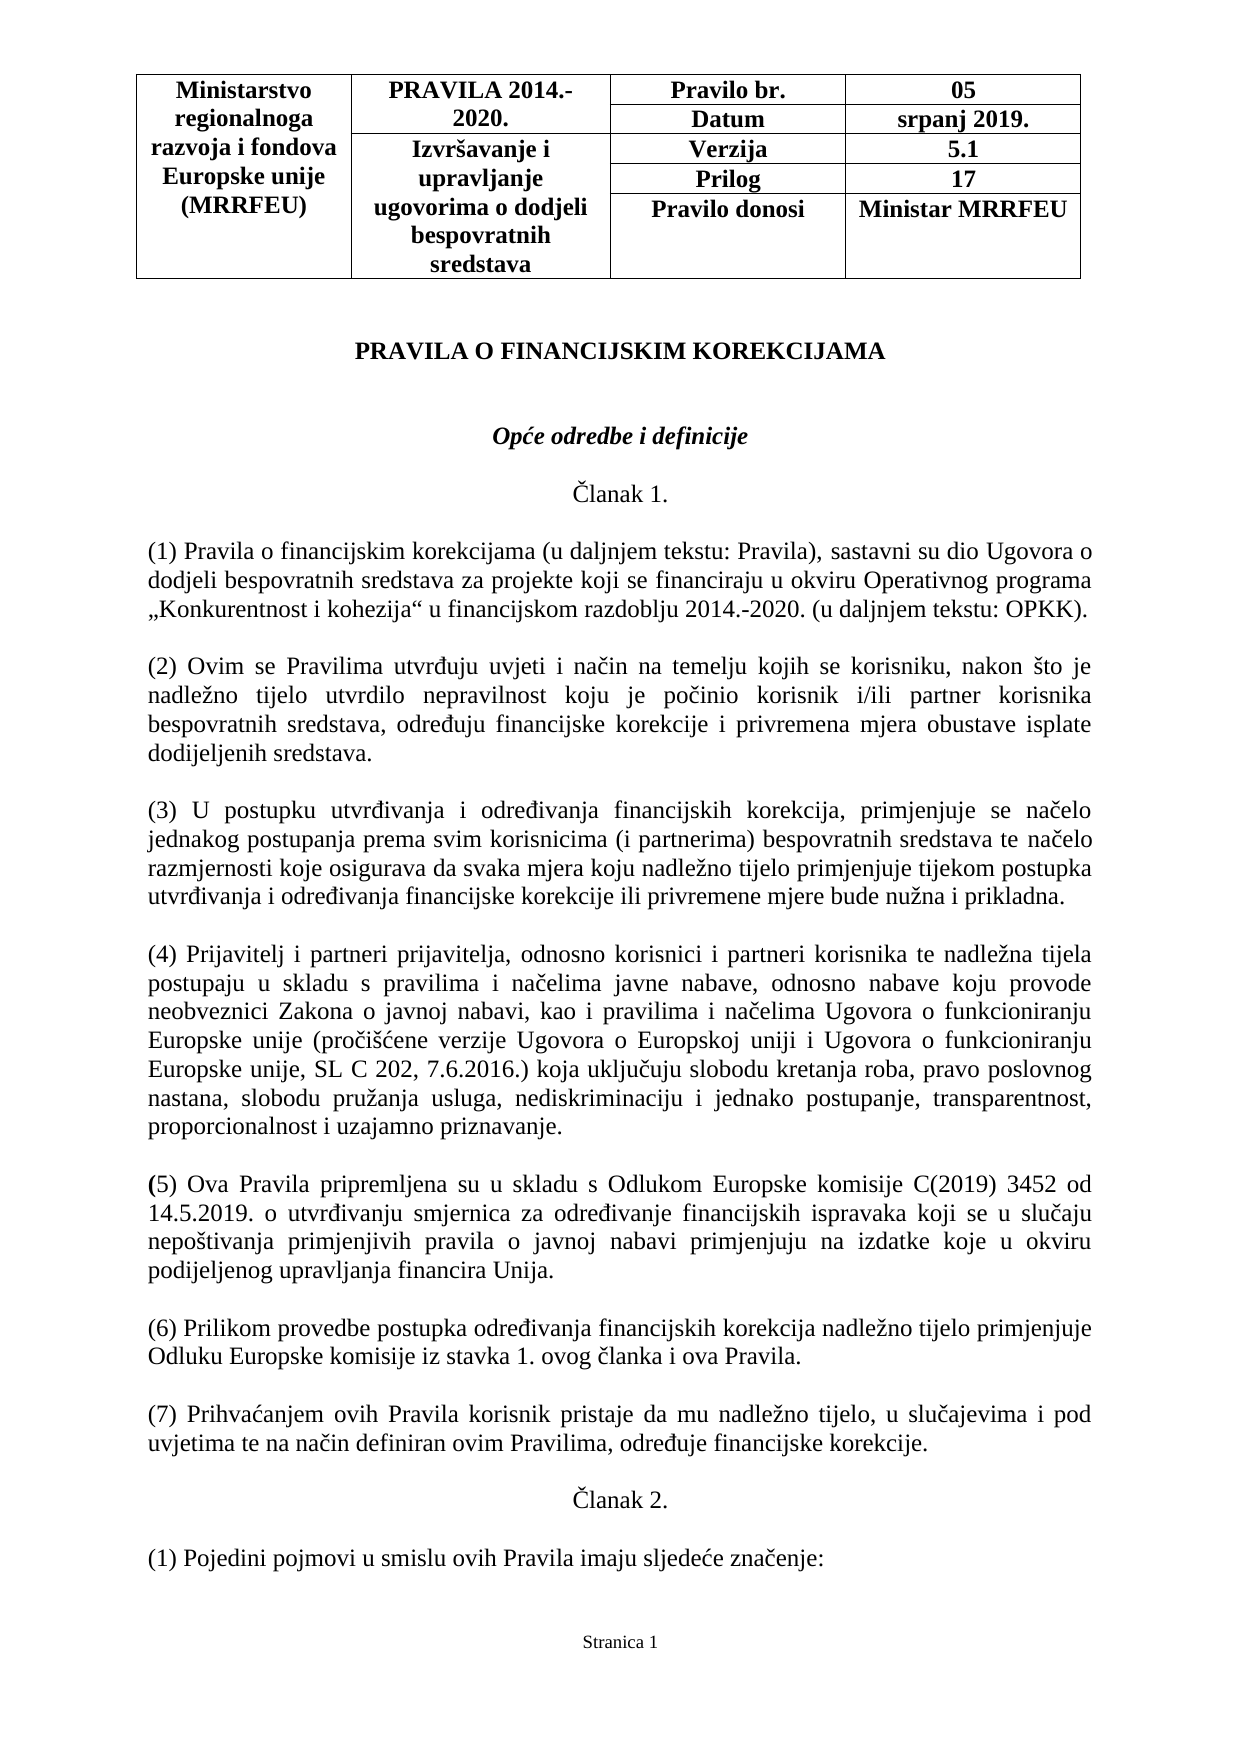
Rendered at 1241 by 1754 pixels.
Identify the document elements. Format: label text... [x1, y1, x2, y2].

text (2) Ovim se Pravilima utvrđuju uvjeti i način na temelju kojih se korisniku, nakon što je nadležno tijelo utvrdilo nepravilnost koju je počinio korisnik i/ili partner korisnika bespovratnih sredstava, određuju financijske korekcije i privremena mjera obustave isplate dodijeljenih sredstava. [148, 651, 1093, 766]
text Članak 1. [148, 479, 1093, 508]
text PRAVILA O FINANCIJSKIM KOREKCIJAMA [148, 336, 1093, 365]
text (5) Ova Pravila pripremljena su u skladu s Odlukom Europske komisije C(2019) 3452 od 14.5.2019. o utvrđivanju smjernica za određivanje financijskih ispravaka koji se u slučaju nepoštivanja primjenjivih pravila o javnoj nabavi primjenjuju na izdatke koje u okviru podijeljenog upravljanja financira Unija. [148, 1169, 1093, 1284]
text Članak 2. [148, 1485, 1093, 1514]
text (4) Prijavitelj i partneri prijavitelja, odnosno korisnici i partneri korisnika te nadležna tijela postupaju u skladu s pravilima i načelima javne nabave, odnosno nabave koju provode neobveznici Zakona o javnoj nabavi, kao i pravilima i načelima Ugovora o funkcioniranju Europske unije (pročišćene verzije Ugovora o Europskoj uniji i Ugovora o funkcioniranju Europske unije, SL C 202, 7.6.2016.) koja uključuju slobodu kretanja roba, pravo poslovnog nastana, slobodu pružanja usluga, nediskriminaciju i jednako postupanje, transparentnost, proporcionalnost i uzajamno priznavanje. [148, 939, 1093, 1140]
text (6) Prilikom provedbe postupka određivanja financijskih korekcija nadležno tijelo primjenjuje Odluku Europske komisije iz stavka 1. ovog članka i ova Pravila. [148, 1313, 1093, 1370]
text (1) Pojedini pojmovi u smislu ovih Pravila imaju sljedeće značenje: [148, 1543, 1093, 1571]
text (7) Prihvaćanjem ovih Pravila korisnik pristaje da mu nadležno tijelo, u slučajevima i pod uvjetima te na način definiran ovim Pravilima, određuje financijske korekcije. [148, 1399, 1093, 1456]
text (1) Pravila o financijskim korekcijama (u daljnjem tekstu: Pravila), sastavni su dio Ugovora o dodjeli bespovratnih sredstava za projekte koji se financiraju u okviru Operativnog programa „Konkurentnost i kohezija“ u financijskom razdoblju 2014.-2020. (u daljnjem tekstu: OPKK). [148, 536, 1093, 623]
text (3) U postupku utvrđivanja i određivanja financijskih korekcija, primjenjuje se načelo jednakog postupanja prema svim korisnicima (i partnerima) bespovratnih sredstava te načelo razmjernosti koje osigurava da svaka mjera koju nadležno tijelo primjenjuje tijekom postupka utvrđivanja i određivanja financijske korekcije ili privremene mjere bude nužna i prikladna. [148, 795, 1093, 910]
text Opće odredbe i definicije [148, 421, 1093, 450]
